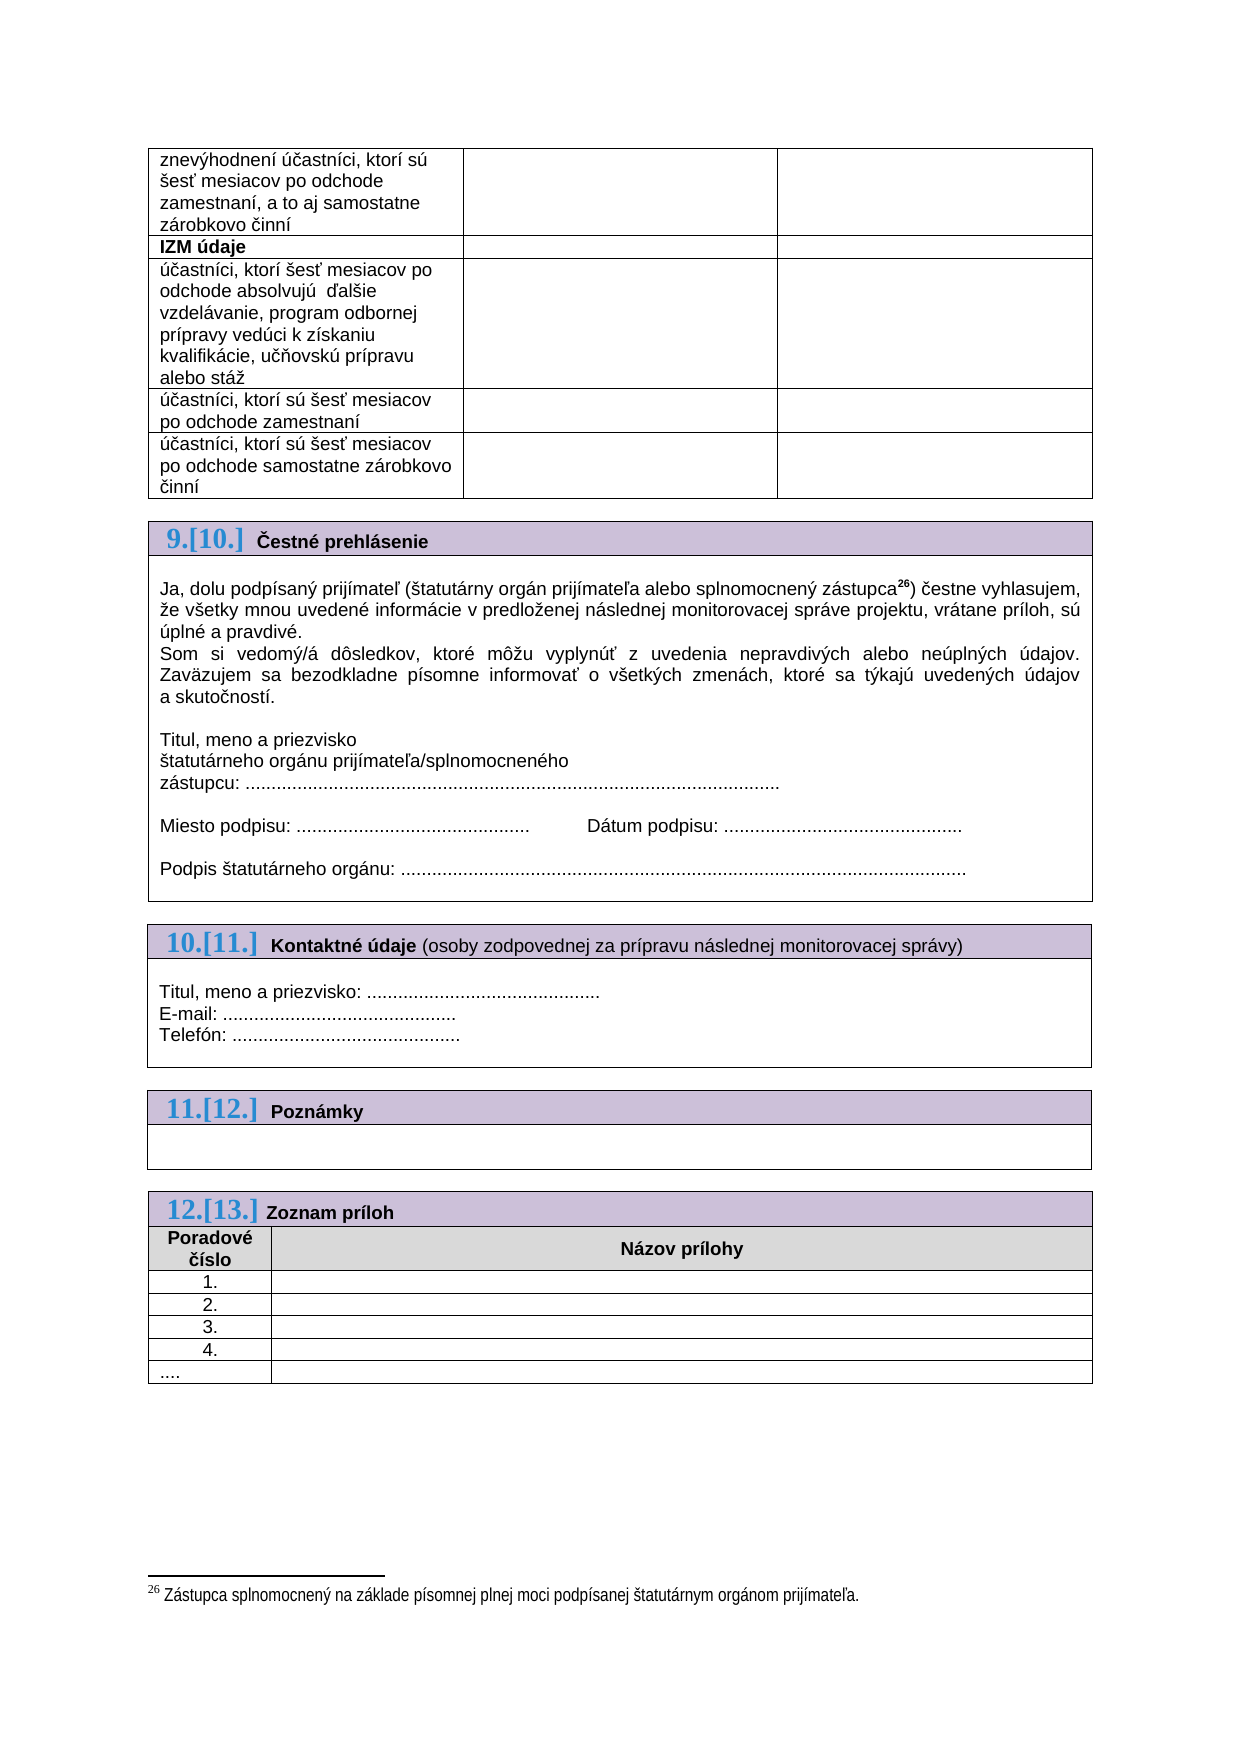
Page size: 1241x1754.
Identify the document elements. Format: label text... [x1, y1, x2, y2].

table_header Kontaktné údaje (osoby zodpovednej za prípravu následnej monitorovacej správy) [148, 925, 1091, 958]
table_cell [272, 1294, 1092, 1315]
table_cell [464, 433, 777, 498]
table_cell [464, 389, 777, 432]
table_cell [778, 433, 1092, 498]
table_cell Titul, meno a priezvisko: ............................................. E-mail: ............................................. Telefón: ............................................ [148, 959, 1091, 1067]
table_cell [272, 1316, 1092, 1338]
table_cell účastníci, ktorí sú šesť mesiacov po odchode zamestnaní [149, 389, 463, 432]
table_cell [464, 236, 777, 258]
table_cell [272, 1271, 1092, 1292]
table_cell [272, 1361, 1092, 1383]
table_cell znevýhodnení účastníci, ktorí sú šesť mesiacov po odchode zamestnaní, a to aj samostatne zárobkovo činní [149, 149, 463, 235]
table_header Čestné prehlásenie [149, 522, 1092, 555]
table_cell 2. [149, 1294, 271, 1315]
table_cell [464, 259, 777, 388]
table_cell [464, 149, 777, 235]
table_cell Názov prílohy [272, 1227, 1092, 1270]
table_cell IZM údaje [149, 236, 463, 258]
table_cell [778, 236, 1092, 258]
table_cell účastníci, ktorí sú šesť mesiacov po odchode samostatne zárobkovo činní [149, 433, 463, 498]
table_cell 4. [149, 1339, 271, 1360]
table_cell [778, 259, 1092, 388]
table_header Zoznam príloh [149, 1192, 1092, 1226]
table_cell [272, 1339, 1092, 1360]
table_cell 3. [149, 1316, 271, 1338]
table_cell [778, 149, 1092, 235]
table_cell .... [149, 1361, 271, 1383]
table_cell účastníci, ktorí šesť mesiacov po odchode absolvujú ďalšie vzdelávanie, program odbornej prípravy vedúci k získaniu kvalifikácie, učňovskú prípravu alebo stáž [149, 259, 463, 388]
table_cell 1. [149, 1271, 271, 1292]
table_cell [778, 389, 1092, 432]
table_cell Poradové číslo [149, 1227, 271, 1270]
table_header Poznámky [148, 1091, 1091, 1124]
table_cell [148, 1125, 1091, 1168]
table_cell Ja, dolu podpísaný prijímateľ (štatutárny orgán prijímateľa alebo splnomocnený zástupca) čestne vyhlasujem, že všetky mnou uvedené informácie v predloženej následnej monitorovacej správe projektu, vrátane príloh, sú úplné a pravdivé. Som si vedomý/á dôsledkov, ktoré môžu vyplynúť z uvedenia nepravdivých alebo neúplných údajov. Zaväzujem sa bezodkladne písomne informovať o všetkých zmenách, ktoré sa týkajú uvedených údajov a skutočností. Titul, meno a priezvisko štatutárneho orgánu prijímateľa/splnomocneného zástupcu: ....................................................................................................... Miesto podpisu: ............................................. Dátum podpisu: .............................................. Podpis štatutárneho orgánu: ............................................................................................................. [149, 556, 1092, 901]
